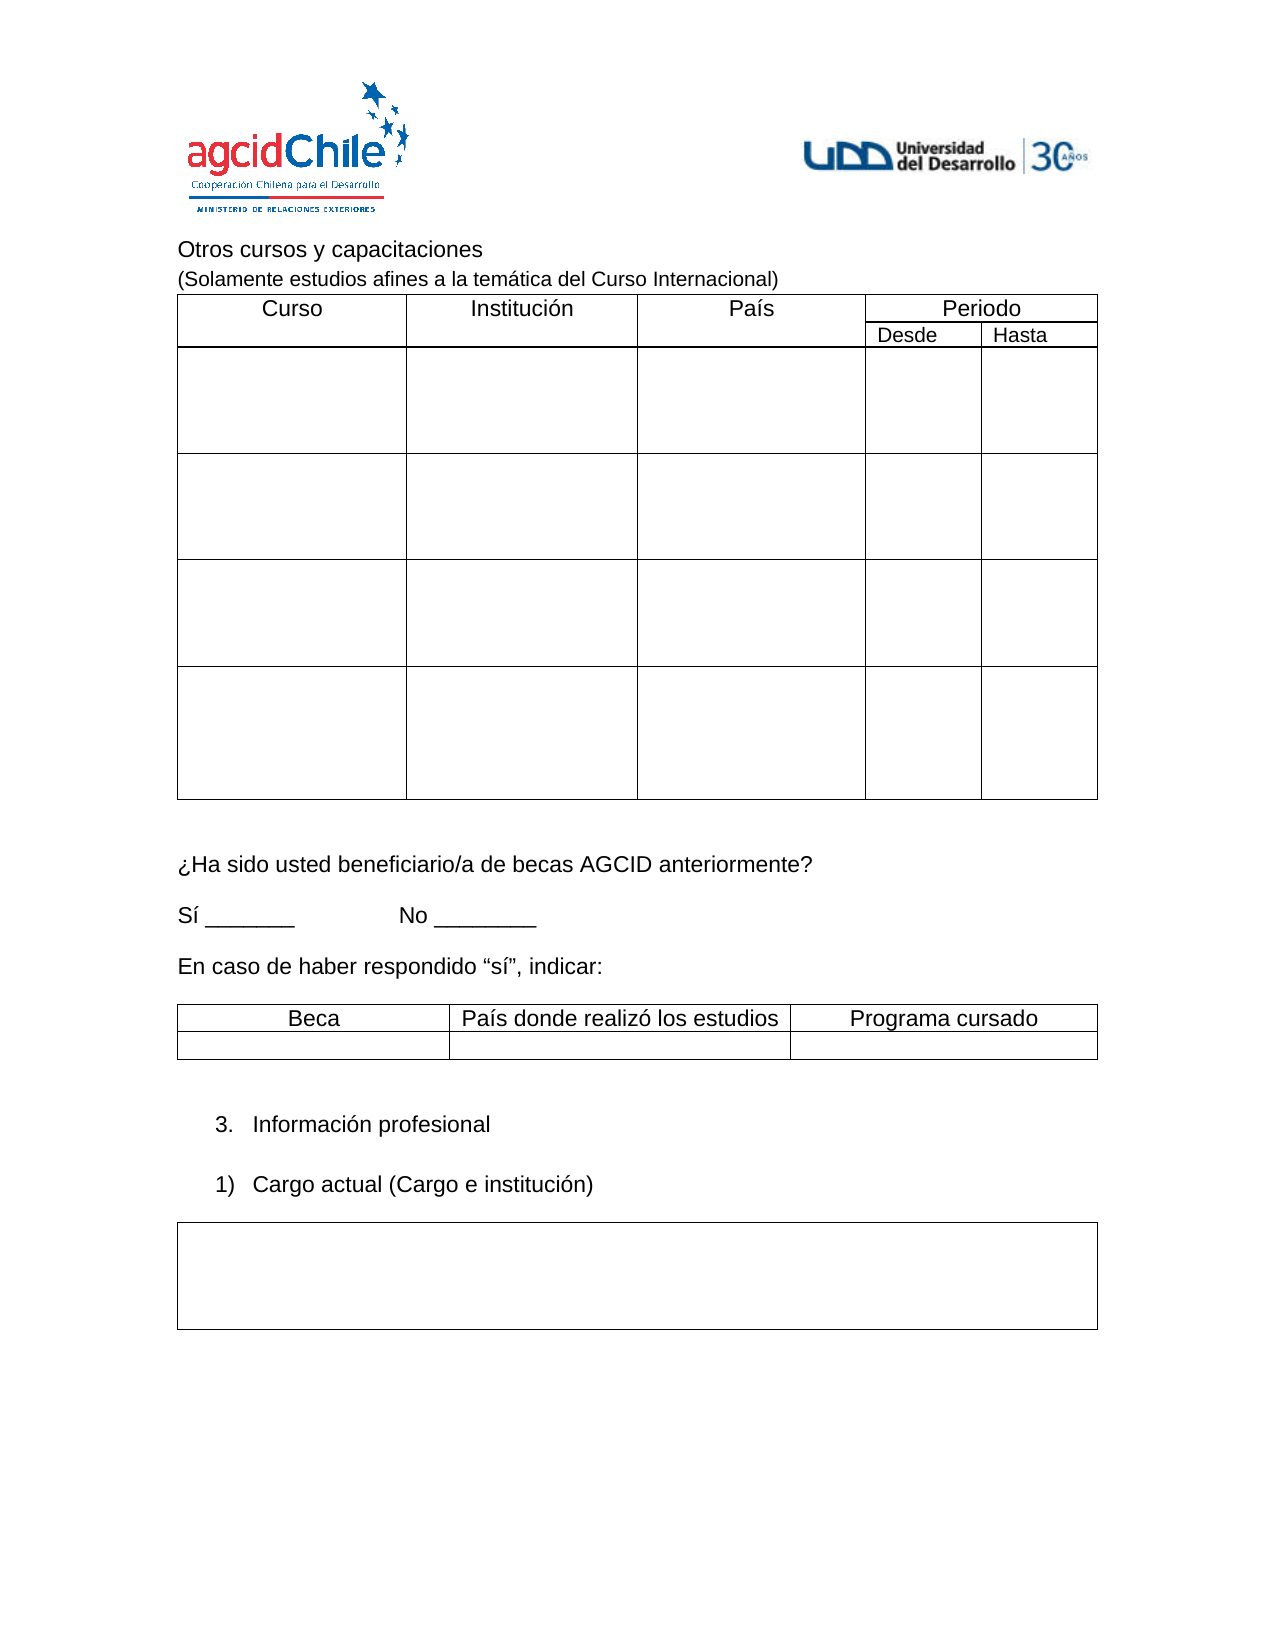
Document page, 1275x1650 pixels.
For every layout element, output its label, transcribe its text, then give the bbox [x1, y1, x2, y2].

picture [800, 138, 1095, 174]
table_cell [178, 348, 406, 453]
table_cell [178, 1032, 449, 1058]
table_cell [866, 454, 981, 559]
table_cell [407, 667, 637, 798]
table_cell [638, 667, 865, 798]
table_cell [178, 454, 406, 559]
text En caso de haber respondido “sí”, indicar: [177, 953, 1098, 979]
table_cell Desde [866, 323, 981, 346]
text (Solamente estudios afines a la temática del Curso Internacional) [177, 266, 1098, 290]
table_cell [866, 560, 981, 666]
list Información profesional [215, 1111, 1098, 1137]
table_cell [638, 454, 865, 559]
table_cell [407, 348, 637, 453]
table_header País [638, 295, 865, 346]
picture [176, 73, 419, 222]
table_cell [982, 667, 1097, 798]
table_cell [982, 348, 1097, 453]
table_header [178, 1223, 1097, 1328]
table_cell [791, 1032, 1097, 1058]
table_cell [982, 454, 1097, 559]
text ¿Ha sido usted beneficiario/a de becas AGCID anteriormente? [177, 851, 1098, 877]
table_cell [866, 348, 981, 453]
table_header Beca [178, 1005, 449, 1031]
table_header País donde realizó los estudios [450, 1005, 790, 1031]
table_cell [178, 560, 406, 666]
table_header Programa cursado [791, 1005, 1097, 1031]
table_header Periodo [866, 295, 1097, 321]
table_cell [638, 348, 865, 453]
table_header Institución [407, 295, 637, 346]
table_header Curso [178, 295, 406, 346]
table_cell [982, 560, 1097, 666]
text Sí _______ No ________ [177, 902, 1098, 928]
table_cell [638, 560, 865, 666]
list Cargo actual (Cargo e institución) [215, 1171, 1098, 1197]
table_cell [450, 1032, 790, 1058]
table_cell [178, 667, 406, 798]
table_cell Hasta [982, 323, 1097, 346]
text Otros cursos y capacitaciones [177, 236, 1098, 263]
table_cell [407, 560, 637, 666]
table_cell [866, 667, 981, 798]
table_cell [407, 454, 637, 559]
